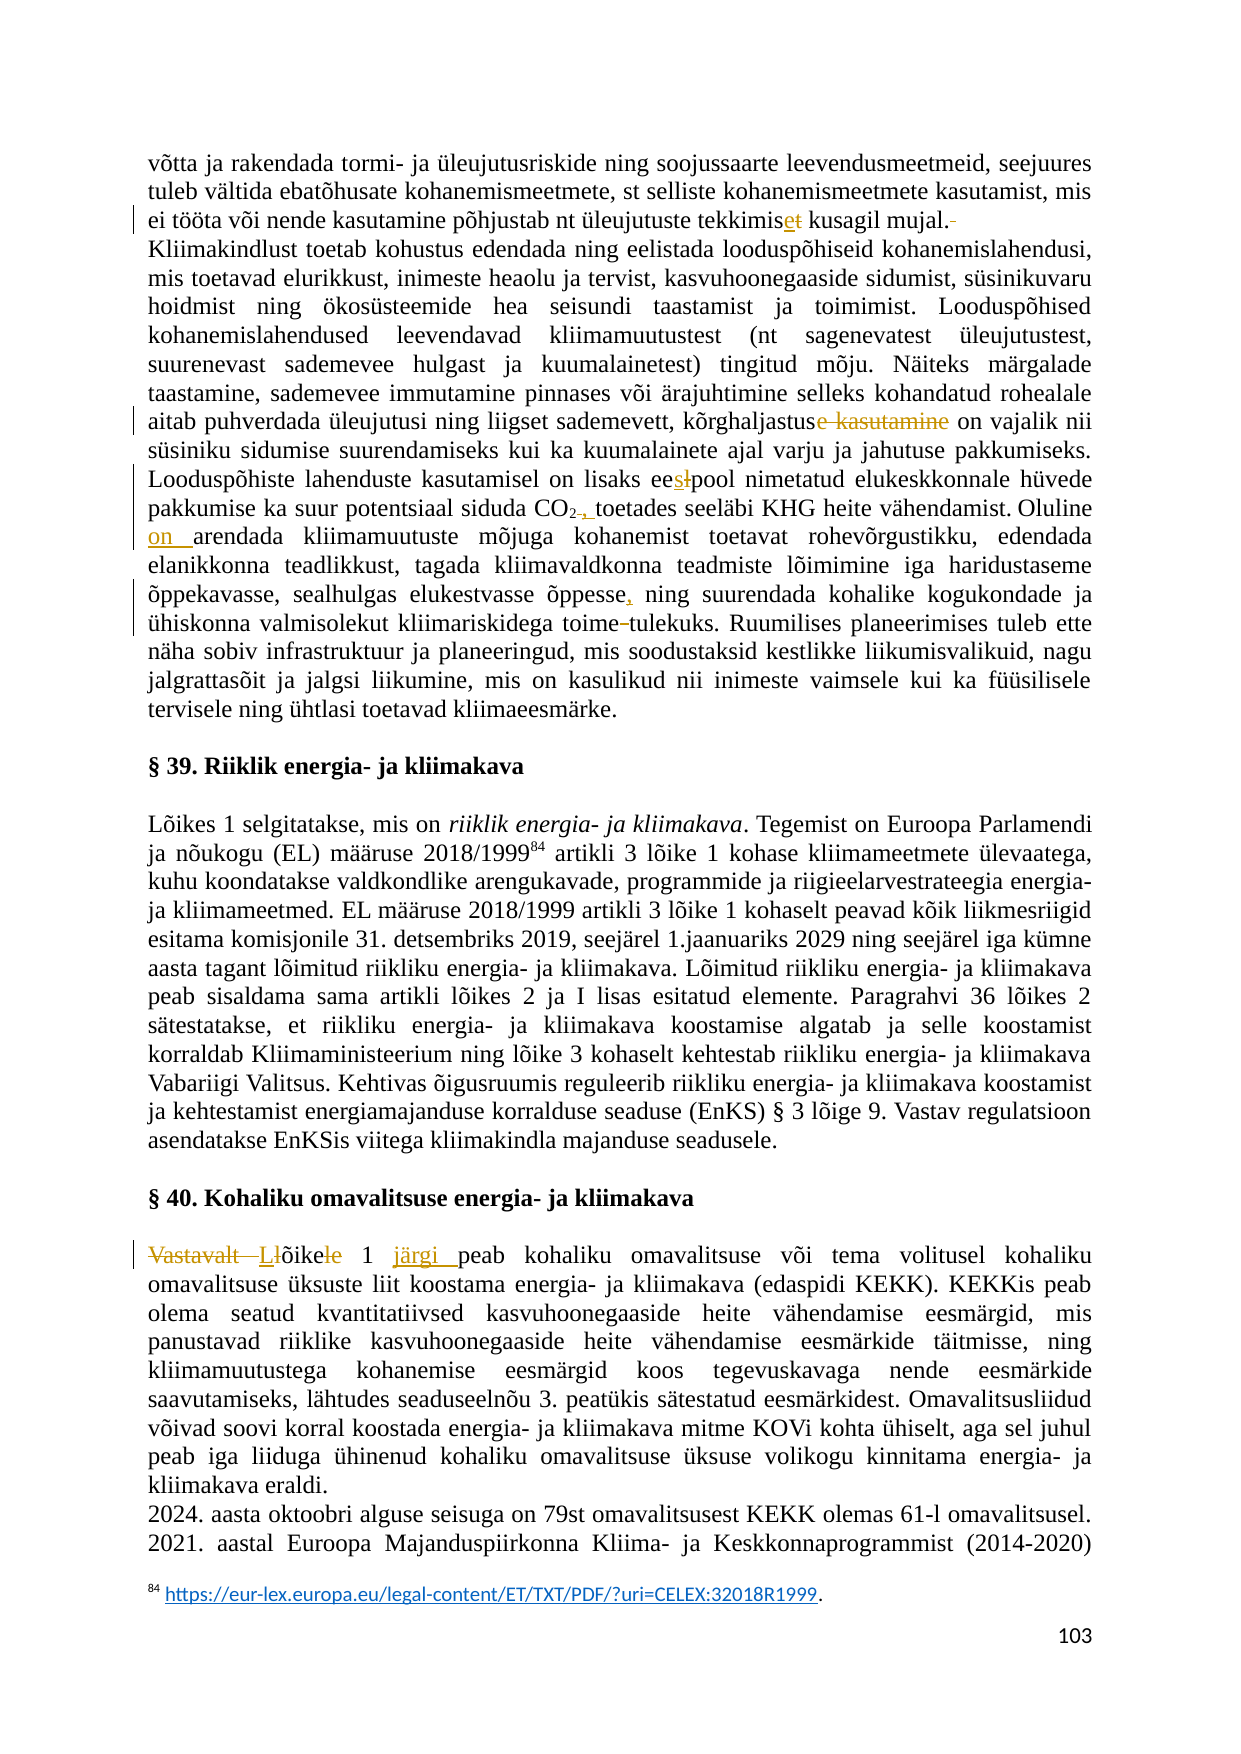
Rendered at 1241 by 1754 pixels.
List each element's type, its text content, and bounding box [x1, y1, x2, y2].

text § 39. Riiklik energia- ja kliimakava [148, 751, 1092, 780]
text § 40. Kohaliku omavalitsuse energia- ja kliimakava [148, 1183, 1092, 1211]
text õike 1 peab kohaliku omavalitsuse või tema volitusel kohaliku omavalitsuse üksuste liit koostama energia- ja kliimakava (edaspidi KEKK). KEKKis peab olema seatud kvantitatiivsed kasvuhoonegaaside heite vähendamise eesmärgid, mis panustavad riiklike kasvuhoonegaaside heite vähendamise eesmärkide täitmisse, ning kliimamuutustega kohanemise eesmärgid koos tegevuskavaga nende eesmärkide saavutamiseks, lähtudes seaduseelnõu 3. peatükis sätestatud eesmärkidest. Omavalitsusliidud võivad soovi korral koostada energia- ja kliimakava mitme KOVi kohta ühiselt, aga sel juhul peab iga liiduga ühinenud kohaliku omavalitsuse üksuse volikogu kinnitama energia- ja kliimakava eraldi. [148, 1240, 1092, 1499]
text Lõikes 1 selgitatakse, mis on riiklik energia- ja kliimakava. Tegemist on Euroopa Parlamendi ja nõukogu (EL) määruse 2018/1999 artikli 3 lõike 1 kohase kliimameetmete ülevaatega, kuhu koondatakse valdkondlike arengukavade, programmide ja riigieelarvestrateegia energia- ja kliimameetmed. EL määruse 2018/1999 artikli 3 lõike 1 kohaselt peavad kõik liikmesriigid esitama komisjonile 31. detsembriks 2019, seejärel 1.jaanuariks 2029 ning seejärel iga kümne aasta tagant lõimitud riikliku energia- ja kliimakava. Lõimitud riikliku energia- ja kliimakava peab sisaldama sama artikli lõikes 2 ja I lisas esitatud elemente. Paragrahvi 36 lõikes 2 sätestatakse, et riikliku energia- ja kliimakava koostamise algatab ja selle koostamist korraldab Kliimaministeerium ning lõike 3 kohaselt kehtestab riikliku energia- ja kliimakava Vabariigi Valitsus. Kehtivas õigusruumis reguleerib riikliku energia- ja kliimakava koostamist ja kehtestamist energiamajanduse korralduse seaduse (EnKS) § 3 lõige 9. Vastav regulatsioon asendatakse EnKSis viitega kliimakindla majanduse seadusele. [148, 809, 1092, 1154]
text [148, 148, 1092, 234]
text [148, 1499, 1092, 1556]
text Kliimakindlust toetab kohustus edendada ning eelistada looduspõhiseid kohanemislahendusi, mis toetavad elurikkust, inimeste heaolu ja tervist, kasvuhoonegaaside sidumist, süsinikuvaru hoidmist ning ökosüsteemide hea seisundi taastamist ja toimimist. Looduspõhised kohanemislahendused leevendavad kliimamuutustest (nt sagenevatest üleujutustest, suurenevast sademevee hulgast ja kuumalainetest) tingitud mõju. Näiteks märgalade taastamine, sademevee immutamine pinnases või ärajuhtimine selleks kohandatud rohealale aitab puhverdada üleujutusi ning liigset sademevett, kõrghaljastus on vajalik nii süsiniku sidumise suurendamiseks kui ka kuumalainete ajal varju ja jahutuse pakkumiseks. Looduspõhiste lahenduste kasutamisel on lisaks eepool nimetatud elukeskkonnale hüvede pakkumise ka suur potentsiaal siduda CO2toetades seeläbi KHG heite vähendamist. Oluline arendada kliimamuutuste mõjuga kohanemist toetavat rohevõrgustikku, edendada elanikkonna teadlikkust, tagada kliimavaldkonna teadmiste lõimimine iga haridustaseme õppekavasse, sealhulgas elukestvasse õppesse ning suurendada kohalike kogukondade ja ühiskonna valmisolekut kliimariskidega toimetulekuks. Ruumilises planeerimises tuleb ette näha sobiv infrastruktuur ja planeeringud, mis soodustaksid kestlikke liikumisvalikuid, nagu jalgrattasõit ja jalgsi liikumine, mis on kasulikud nii inimeste vaimsele kui ka füüsilisele tervisele ning ühtlasi toetavad kliimaeesmärke. [148, 234, 1092, 723]
